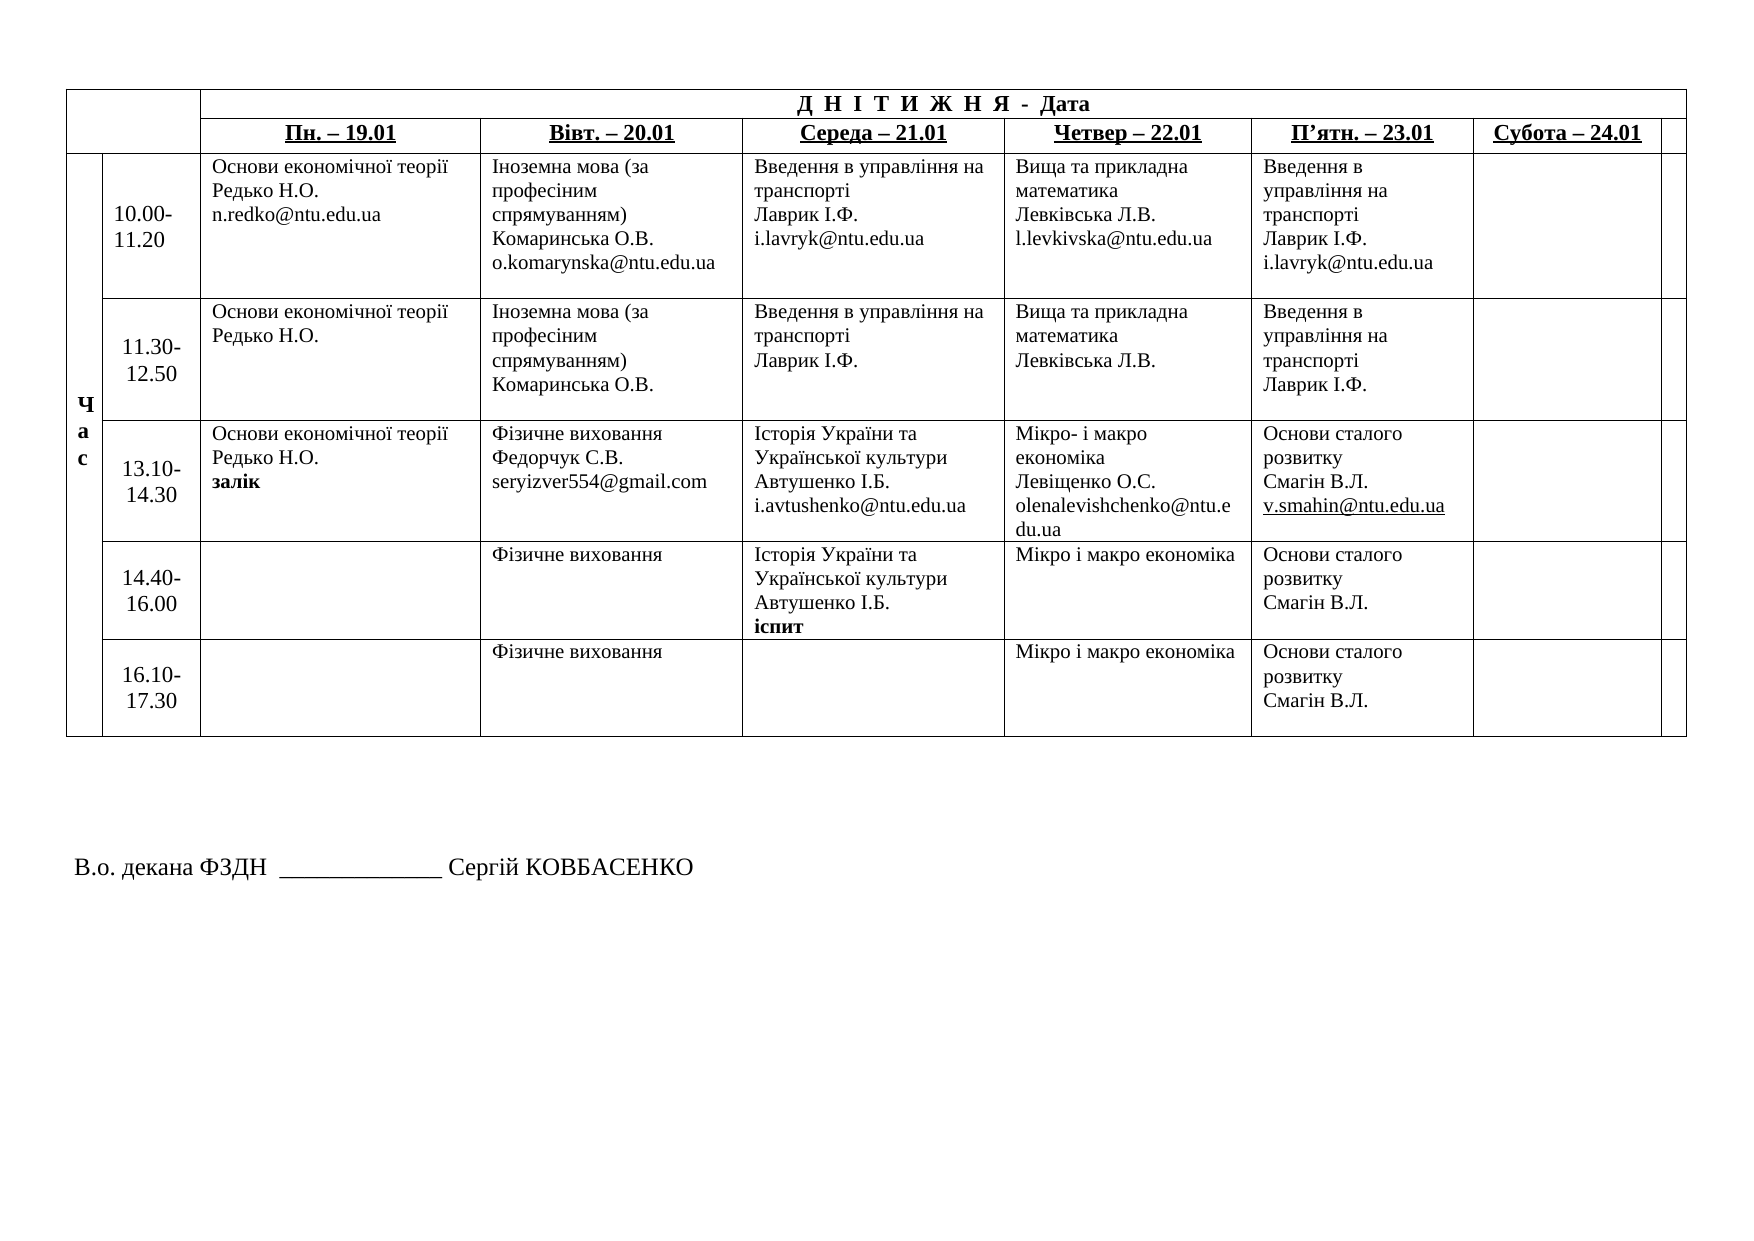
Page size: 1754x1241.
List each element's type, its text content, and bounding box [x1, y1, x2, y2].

table_cell Середа – 21.01 [743, 119, 1004, 153]
table_cell 13.10-14.30 [103, 421, 200, 541]
table_cell [1474, 542, 1661, 638]
table_cell Мікро і макро економіка [1005, 542, 1251, 638]
table_cell Історія України та Української культури Автушенко І.Б. іспит [743, 542, 1004, 638]
table_cell Введення в управління на транспорті Лаврик І.Ф. [743, 299, 1004, 420]
table_cell 16.10-17.30 [103, 640, 200, 736]
table_cell Фізичне виховання [481, 640, 742, 736]
table_cell Введення в управління на транспорті Лаврик І.Ф. i.lavryk@ntu.edu.ua [1252, 154, 1473, 298]
table_cell Основи сталого розвитку Смагін В.Л. [1252, 640, 1473, 736]
table_cell [1474, 299, 1661, 420]
table_cell Введення в управління на транспорті Лаврик І.Ф. i.lavryk@ntu.edu.ua [743, 154, 1004, 298]
table_cell [1662, 299, 1686, 420]
table_cell [1474, 154, 1661, 298]
table_cell Фізичне виховання [481, 542, 742, 638]
table_cell [201, 542, 480, 638]
table_cell [1662, 421, 1686, 541]
table_cell [1662, 542, 1686, 638]
table_cell 11.30-12.50 [103, 299, 200, 420]
table_cell Вища та прикладна математика Левківська Л.В. l.levkivska@ntu.edu.ua [1005, 154, 1251, 298]
table_cell 14.40-16.00 [103, 542, 200, 638]
table_cell Четвер – 22.01 [1005, 119, 1251, 153]
table_cell [1662, 154, 1686, 298]
table_cell Пн. – 19.01 [201, 119, 480, 153]
table_cell Субота – 24.01 [1474, 119, 1661, 153]
table_cell [1474, 640, 1661, 736]
table_cell [1662, 119, 1686, 153]
table_header Д Н І Т И Ж Н Я - Дата [201, 90, 1686, 117]
table_cell Історія України та Української культури Автушенко І.Б. i.avtushenko@ntu.edu.ua [743, 421, 1004, 541]
table_cell Введення в управління на транспорті Лаврик І.Ф. [1252, 299, 1473, 420]
table_cell [201, 640, 480, 736]
table_cell Вівт. – 20.01 [481, 119, 742, 153]
table_cell П’ятн. – 23.01 [1252, 119, 1473, 153]
table_cell Основи сталого розвитку Смагін В.Л. v.smahin@ntu.edu.ua [1252, 421, 1473, 541]
table_cell Фізичне виховання Федорчук С.В. seryizver554@gmail.com [481, 421, 742, 541]
table_cell Основи сталого розвитку Смагін В.Л. [1252, 542, 1473, 638]
table_cell Мікро- і макро економіка Левіщенко О.С. olenalevishchenko@ntu.edu.ua [1005, 421, 1251, 541]
table_cell Іноземна мова (за професіним спрямуванням) Комаринська О.В. o.komarynska@ntu.edu.ua [481, 154, 742, 298]
table_cell 10.00-11.20 [103, 154, 200, 298]
table_cell [1474, 421, 1661, 541]
table_cell Основи економічної теорії Редько Н.О. залік [201, 421, 480, 541]
table_cell Іноземна мова (за професіним спрямуванням) Комаринська О.В. [481, 299, 742, 420]
table_cell Вища та прикладна математика Левківська Л.В. [1005, 299, 1251, 420]
table_cell [1662, 640, 1686, 736]
table_cell Основи економічної теорії Редько Н.О. [201, 299, 480, 420]
table_cell Ч а с [67, 154, 102, 736]
table_cell Основи економічної теорії Редько Н.О. n.redko@ntu.edu.ua [201, 154, 480, 298]
text В.о. декана ФЗДН _____________ Сергій КОВБАСЕНКО [74, 852, 1636, 881]
table_cell Мікро і макро економіка [1005, 640, 1251, 736]
table_header [67, 90, 200, 153]
table_cell [743, 640, 1004, 736]
